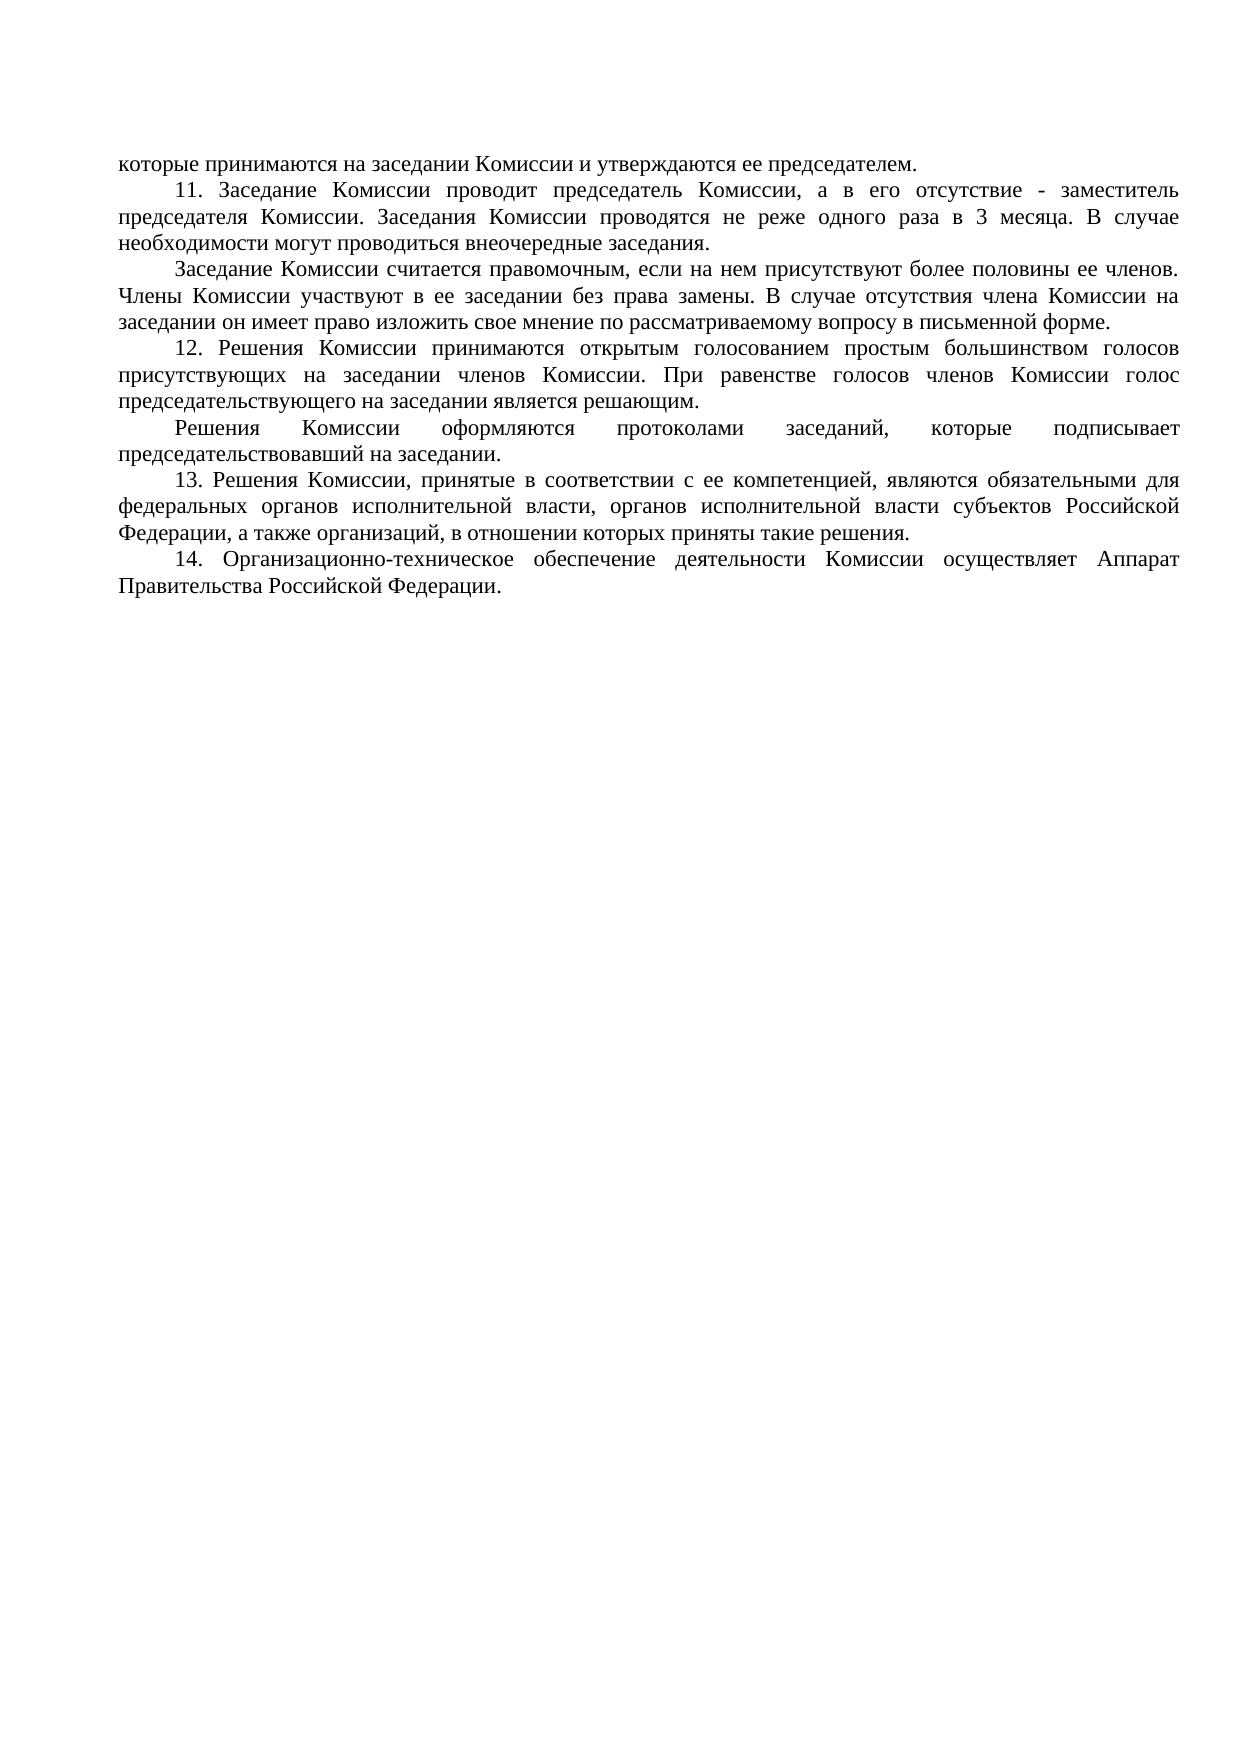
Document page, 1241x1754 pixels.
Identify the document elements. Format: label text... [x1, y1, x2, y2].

text 14. Организационно-техническое обеспечение деятельности Комиссии осуществляет Аппарат Правительства Российской Федерации. [118, 545, 1181, 598]
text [118, 150, 1181, 176]
text 13. Решения Комиссии, принятые в соответствии с ее компетенцией, являются обязательными для федеральных органов исполнительной власти, органов исполнительной власти субъектов Российской Федерации, а также организаций, в отношении которых приняты такие решения. [118, 466, 1181, 545]
text 11. Заседание Комиссии проводит председатель Комиссии, а в его отсутствие - заместитель председателя Комиссии. Заседания Комиссии проводятся не реже одного раза в 3 месяца. В случае необходимости могут проводиться внеочередные заседания. [118, 176, 1181, 255]
text Заседание Комиссии считается правомочным, если на нем присутствуют более половины ее членов. Члены Комиссии участвуют в ее заседании без права замены. В случае отсутствия члена Комиссии на заседании он имеет право изложить свое мнение по рассматриваемому вопросу в письменной форме. [118, 255, 1181, 334]
text Решения Комиссии оформляются протоколами заседаний, которые подписывает председательствовавший на заседании. [118, 413, 1181, 466]
text 12. Решения Комиссии принимаются открытым голосованием простым большинством голосов присутствующих на заседании членов Комиссии. При равенстве голосов членов Комиссии голос председательствующего на заседании является решающим. [118, 334, 1181, 413]
